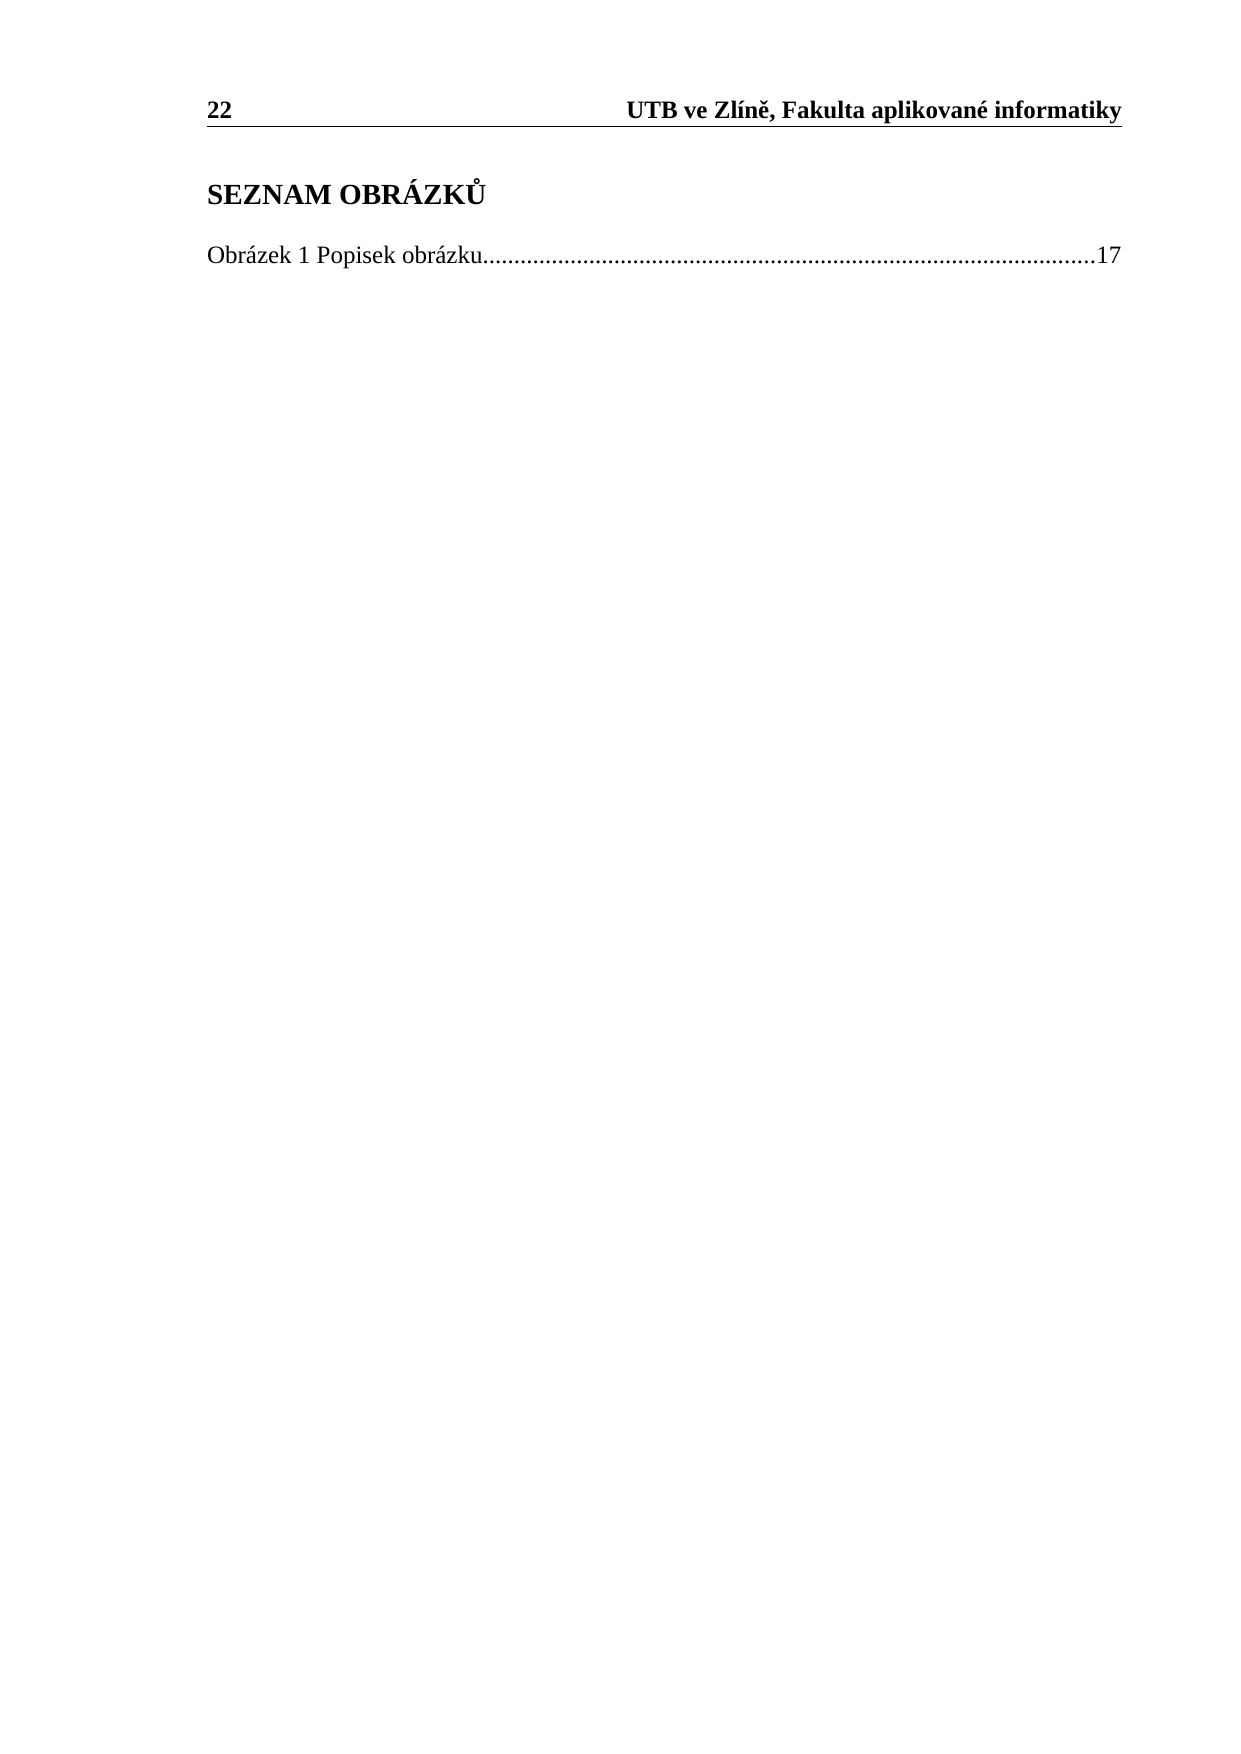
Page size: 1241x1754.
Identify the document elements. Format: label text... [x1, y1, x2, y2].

text Obrázek 1 Popisek obrázku 17 [207, 240, 1122, 269]
text Seznam obrázků [207, 177, 1122, 211]
